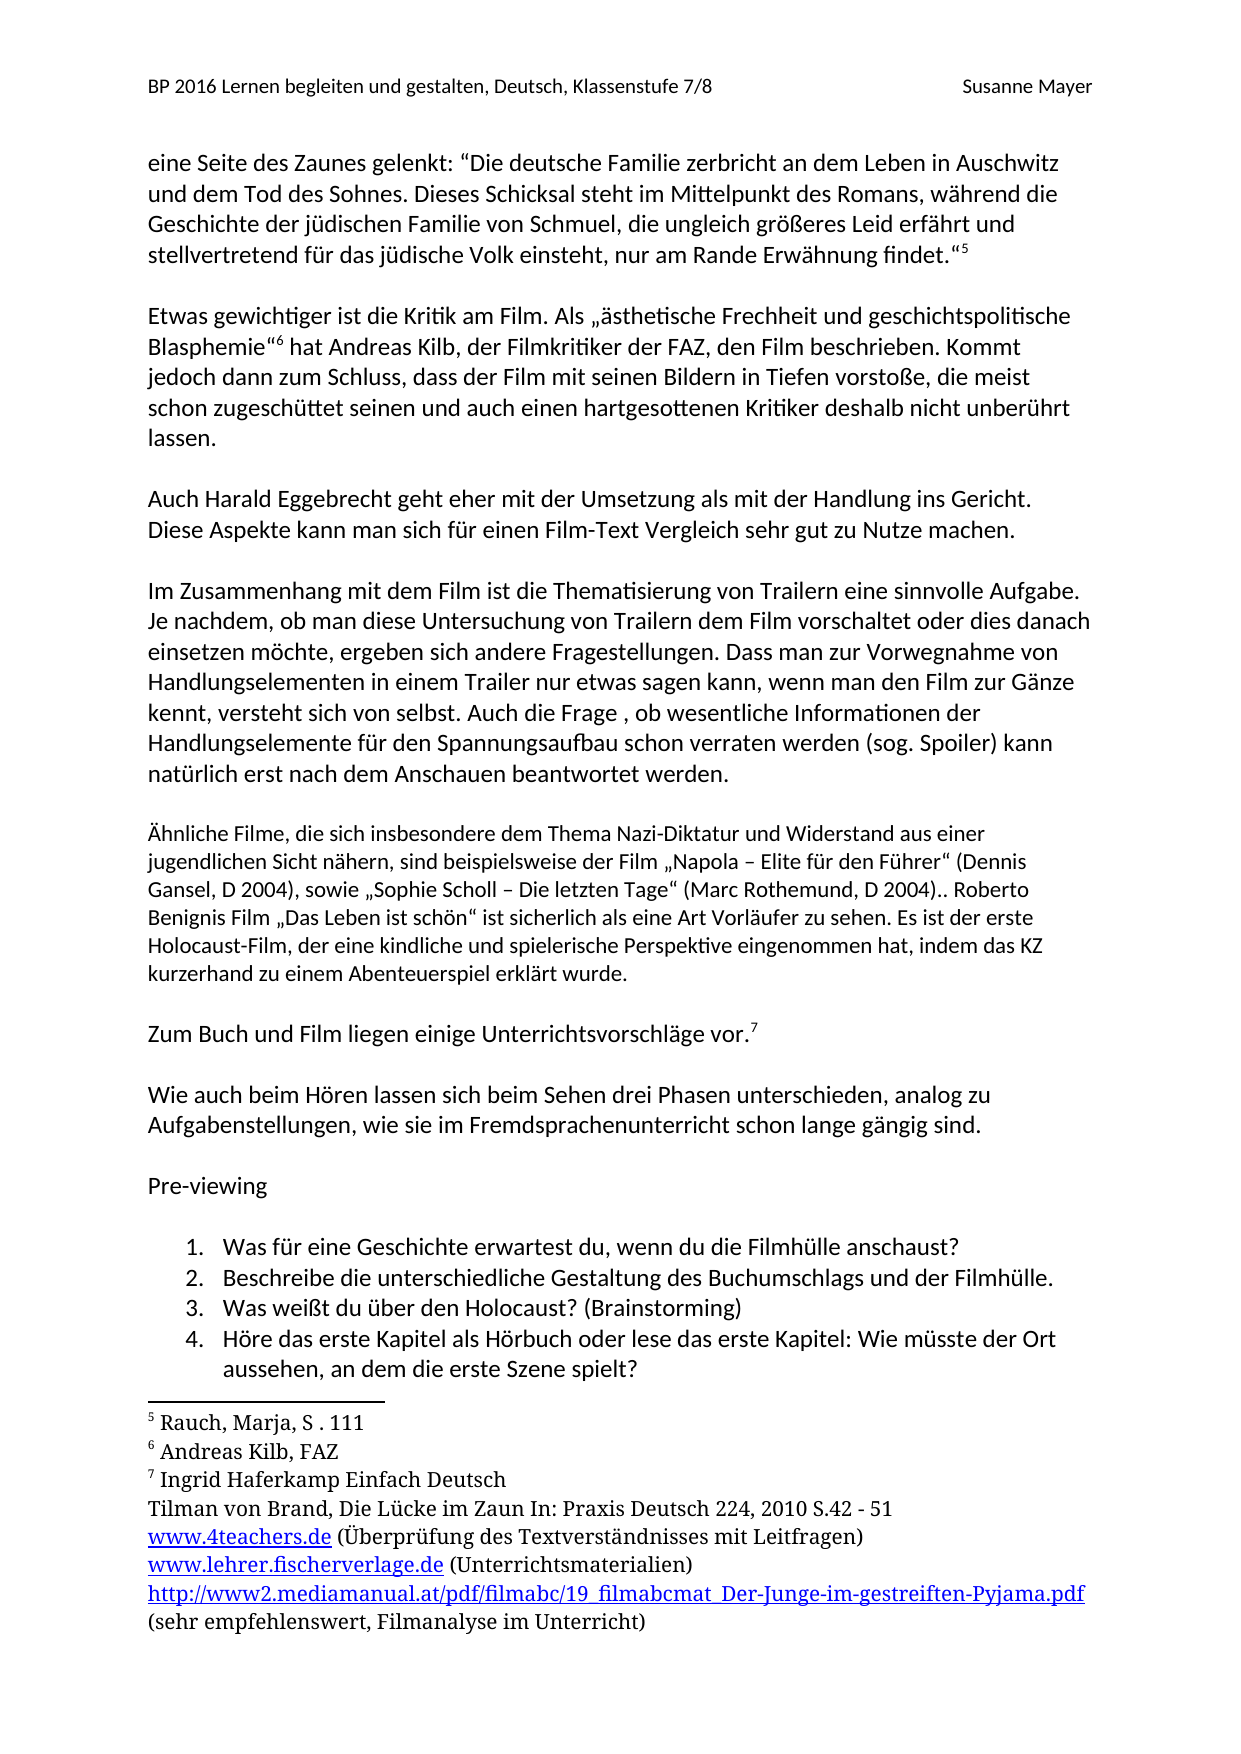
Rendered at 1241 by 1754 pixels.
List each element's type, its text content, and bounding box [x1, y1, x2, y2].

list Was weißt du über den Holocaust? (Brainstorming) [185, 1292, 1093, 1323]
text Auch Harald Eggebrecht geht eher mit der Umsetzung als mit der Handlung ins Gericht. Diese Aspekte kann man sich für einen Film-Text Vergleich sehr gut zu Nutze machen. [148, 483, 1093, 544]
list Höre das erste Kapitel als Hörbuch oder lese das erste Kapitel: Wie müsste der Ort aussehen, an dem die erste Szene spielt? [185, 1323, 1093, 1384]
text Pre-viewing [148, 1170, 1093, 1201]
list Beschreibe die unterschiedliche Gestaltung des Buchumschlags und der Filmhülle. [185, 1262, 1093, 1292]
text Im Zusammenhang mit dem Film ist die Thematisierung von Trailern eine sinnvolle Aufgabe. [148, 575, 1093, 605]
text Wie auch beim Hören lassen sich beim Sehen drei Phasen unterschieden, analog zu Aufgabenstellungen, wie sie im Fremdsprachenunterricht schon lange gängig sind. [148, 1079, 1093, 1140]
text jugendlichen Sicht nähern, sind beispielsweise der Film „Napola – Elite für den Führer“ (Dennis Gansel, D 2004), sowie „Sophie Scholl – Die letzten Tage“ (Marc Rothemund, D 2004).. Roberto Benignis Film „Das Leben ist schön“ ist sicherlich als eine Art Vorläufer zu sehen. Es ist der erste Holocaust-Film, der eine kindliche und spielerische Perspektive eingenommen hat, indem das KZ kurzerhand zu einem Abenteuerspiel erklärt wurde. [148, 847, 1093, 987]
text Etwas gewichtiger ist die Kritik am Film. Als „ästhetische Frechheit und geschichtspolitische Blasphemie“ hat Andreas Kilb, der Filmkritiker der FAZ, den Film beschrieben. Kommt jedoch dann zum Schluss, dass der Film mit seinen Bildern in Tiefen vorstoße, die meist schon zugeschüttet seinen und auch einen hartgesottenen Kritiker deshalb nicht unberührt lassen. [148, 300, 1093, 453]
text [148, 148, 1093, 270]
text Je nachdem, ob man diese Untersuchung von Trailern dem Film vorschaltet oder dies danach einsetzen möchte, ergeben sich andere Fragestellungen. Dass man zur Vorwegnahme von Handlungselementen in einem Trailer nur etwas sagen kann, wenn man den Film zur Gänze kennt, versteht sich von selbst. Auch die Frage , ob wesentliche Informationen der Handlungselemente für den Spannungsaufbau schon verraten werden (sog. Spoiler) kann natürlich erst nach dem Anschauen beantwortet werden. [148, 605, 1093, 788]
text Zum Buch und Film liegen einige Unterrichtsvorschläge vor. [148, 1018, 1093, 1048]
text Ähnliche Filme, die sich insbesondere dem Thema Nazi-Diktatur und Widerstand aus einer [148, 819, 1093, 847]
list Was für eine Geschichte erwartest du, wenn du die Filmhülle anschaust? [185, 1231, 1093, 1262]
